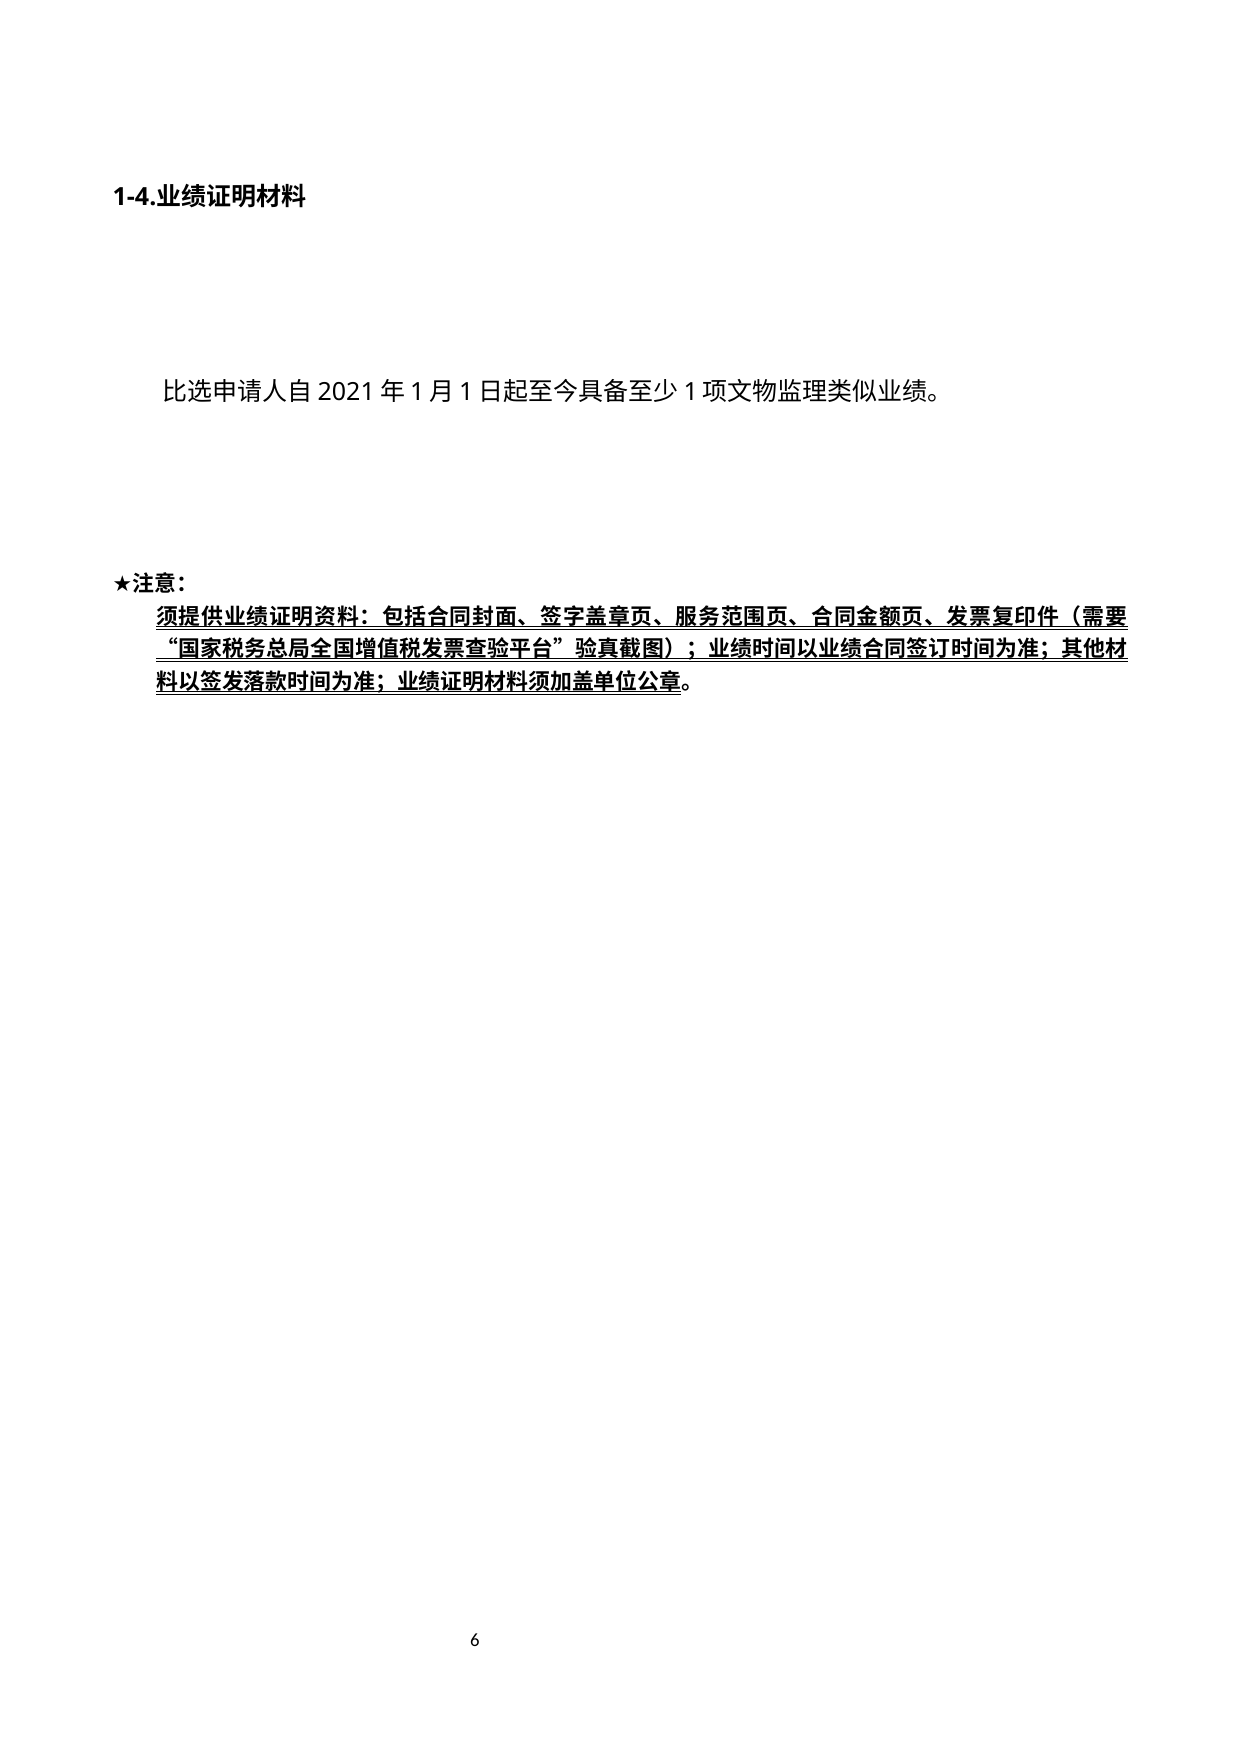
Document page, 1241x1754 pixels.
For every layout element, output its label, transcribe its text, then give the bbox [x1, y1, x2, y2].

text 1-4.业绩证明材料 [112, 162, 1128, 227]
text 须提供业绩证明资料：包括合同封面、签字盖章页、服务范围页、合同金额页、发票复印件（需要“国家税务总局全国增值税发票查验平台”验真截图）；业绩时间以业绩合同签订时间为准；其他材料以签发落款时间为准；业绩证明材料须加盖单位公章。 [156, 630, 1128, 658]
text 须提供业绩证明资料：包括合同封面、签字盖章页、服务范围页、合同金额页、发票复印件（需要“国家税务总局全国增值税发票查验平台”验真截图）；业绩时间以业绩合同签订时间为准；其他材料以签发落款时间为准；业绩证明材料须加盖单位公章。 [156, 662, 1128, 696]
text ★注意： [112, 566, 1128, 598]
text 须提供业绩证明资料：包括合同封面、签字盖章页、服务范围页、合同金额页、发票复印件（需要“国家税务总局全国增值税发票查验平台”验真截图）；业绩时间以业绩合同签订时间为准；其他材料以签发落款时间为准；业绩证明材料须加盖单位公章。 [156, 598, 1128, 626]
text 比选申请人自2021年1月1日起至今具备至少1项文物监理类似业绩。 [112, 357, 1128, 422]
